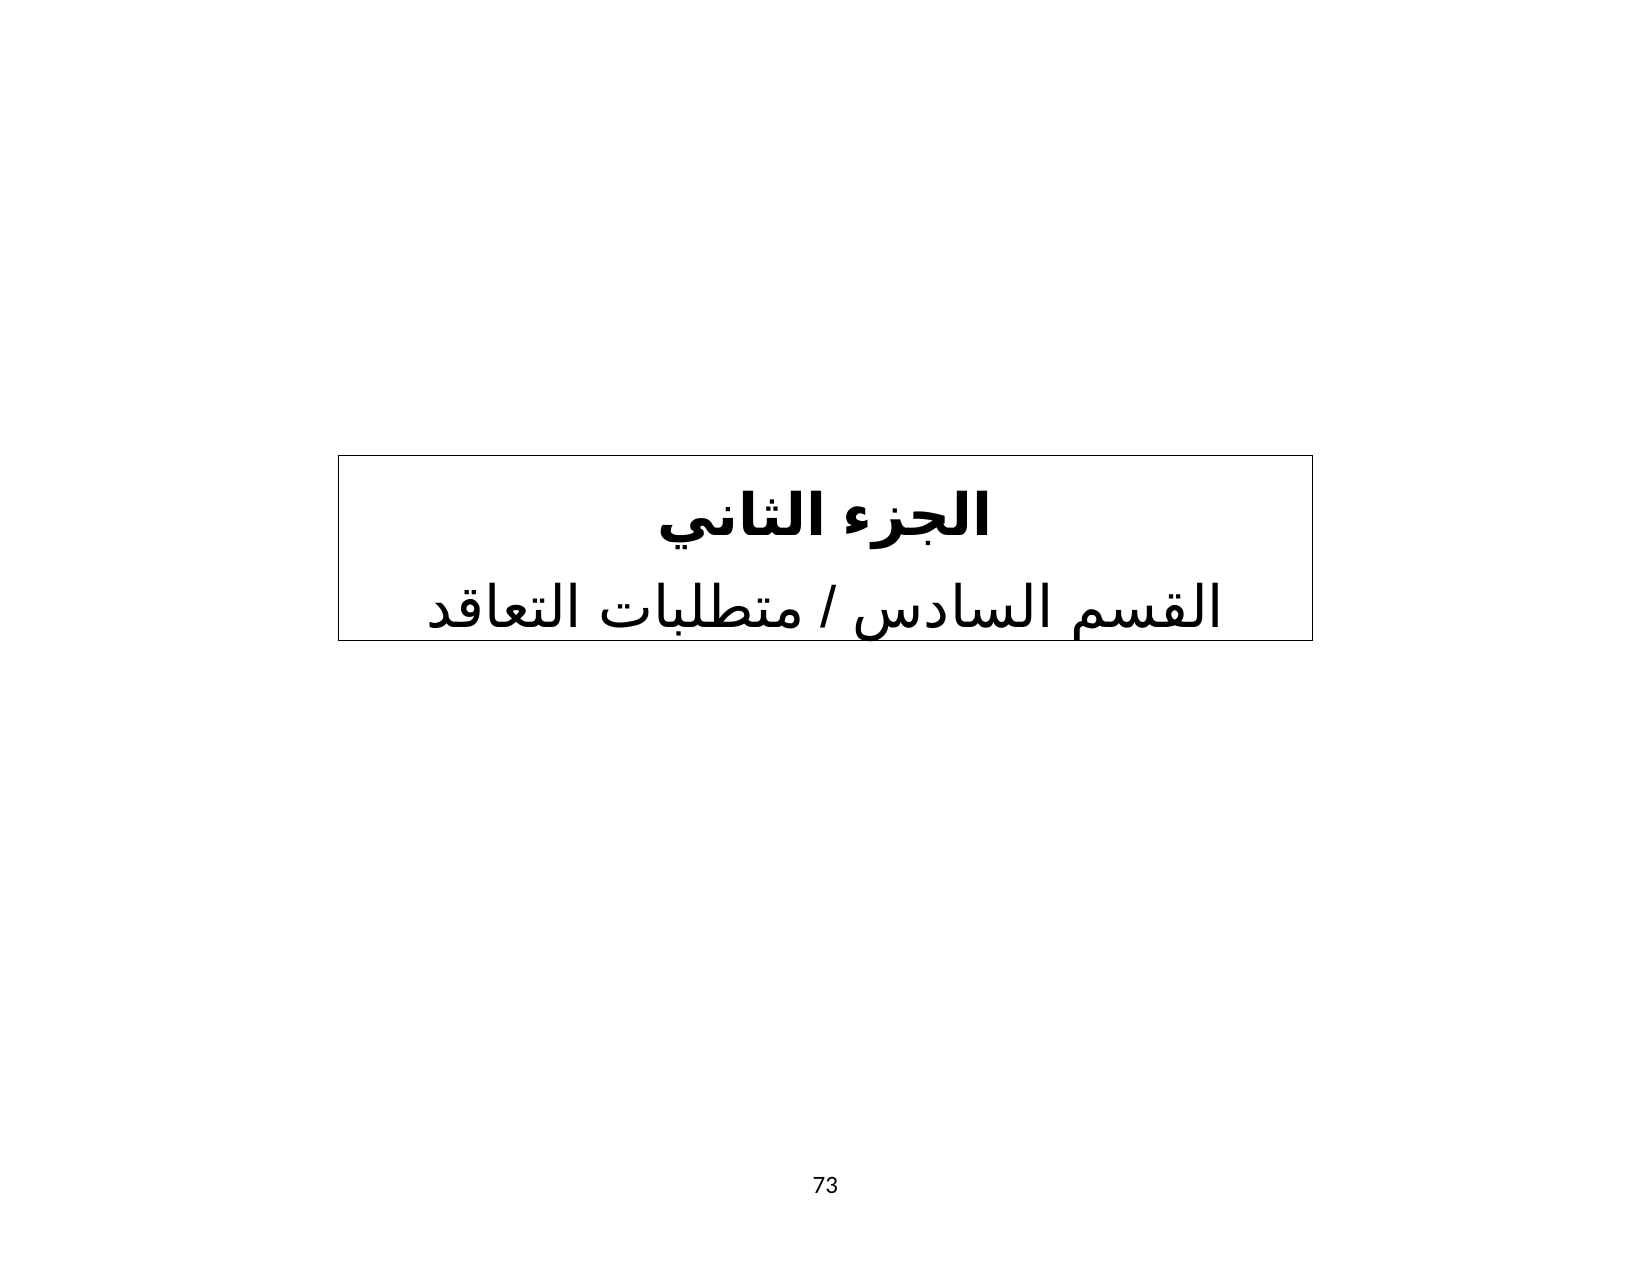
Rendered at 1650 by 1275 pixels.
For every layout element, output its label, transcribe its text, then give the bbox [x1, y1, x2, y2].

table_header الجزء الثاني القسم السادس / متطلبات التعاقد [339, 456, 1312, 640]
